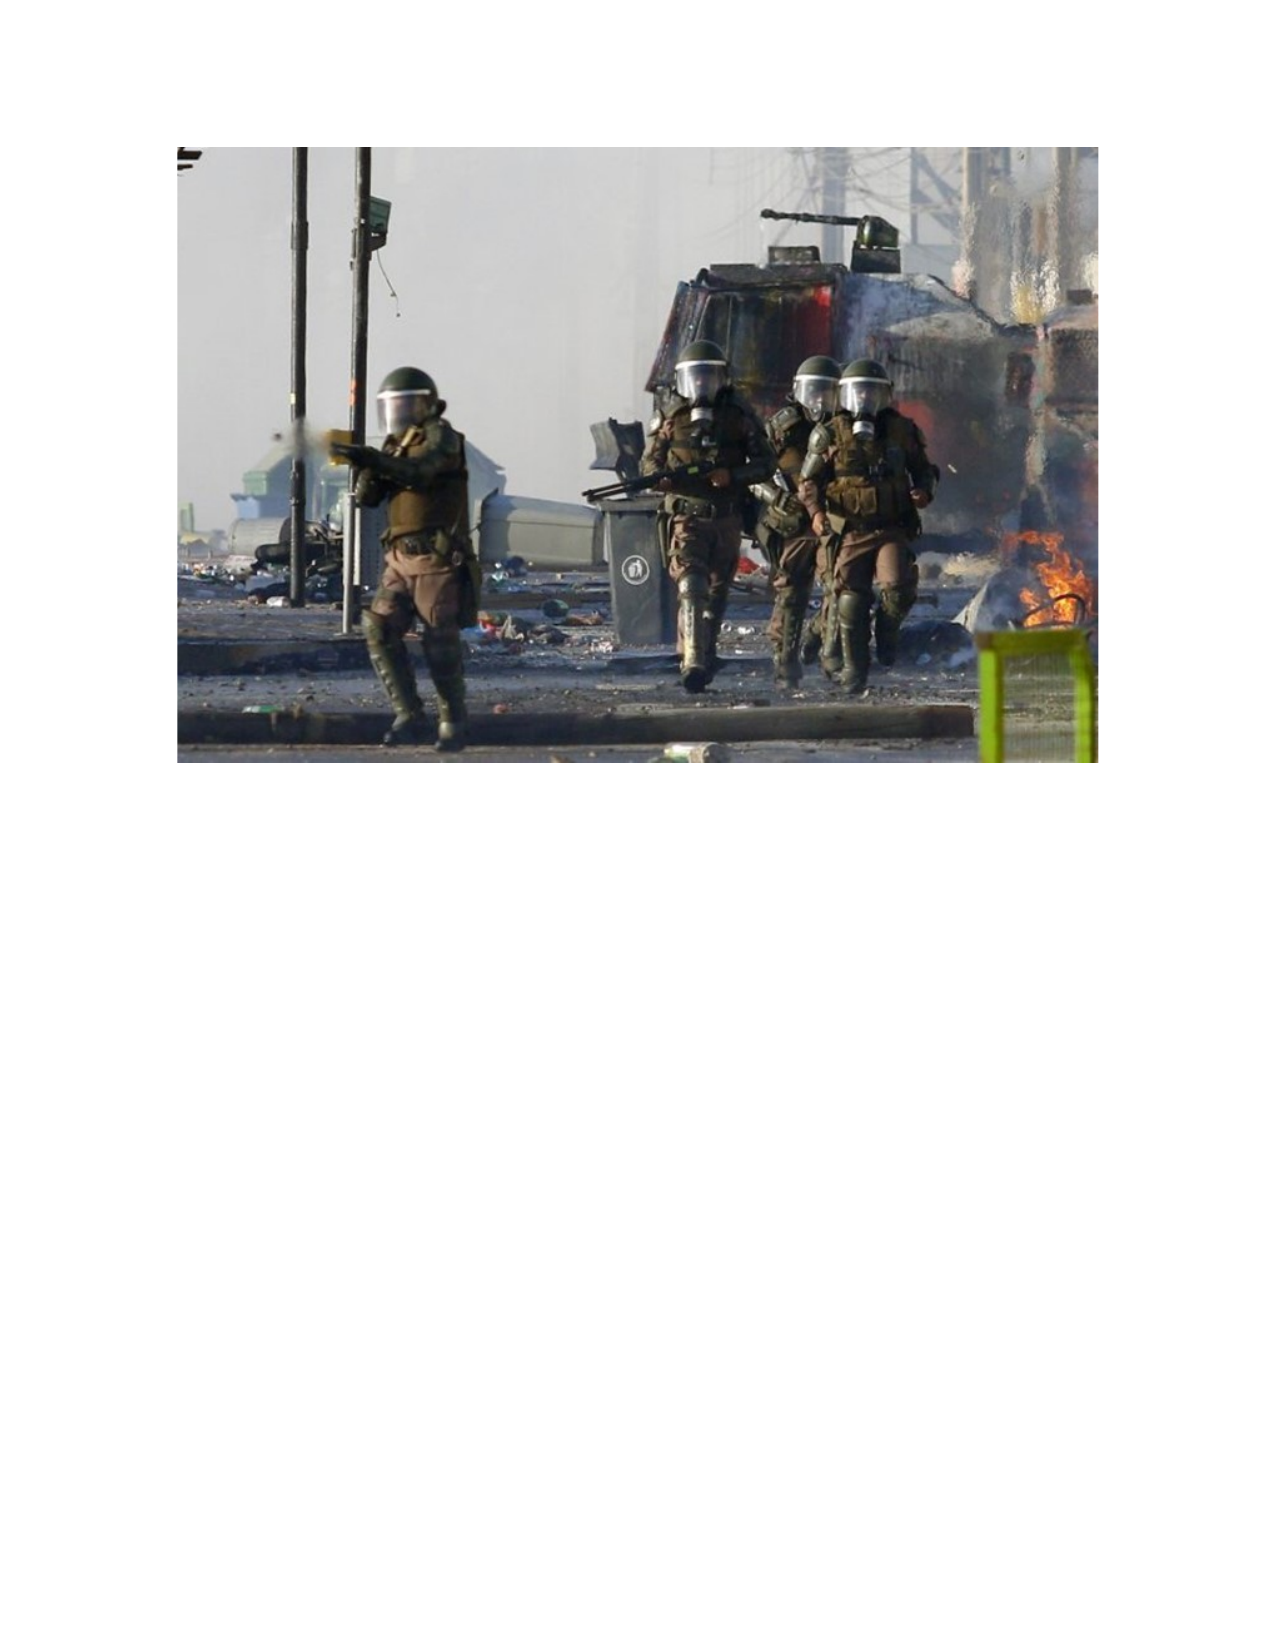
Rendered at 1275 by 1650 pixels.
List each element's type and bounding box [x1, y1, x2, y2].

picture [177, 147, 1099, 763]
